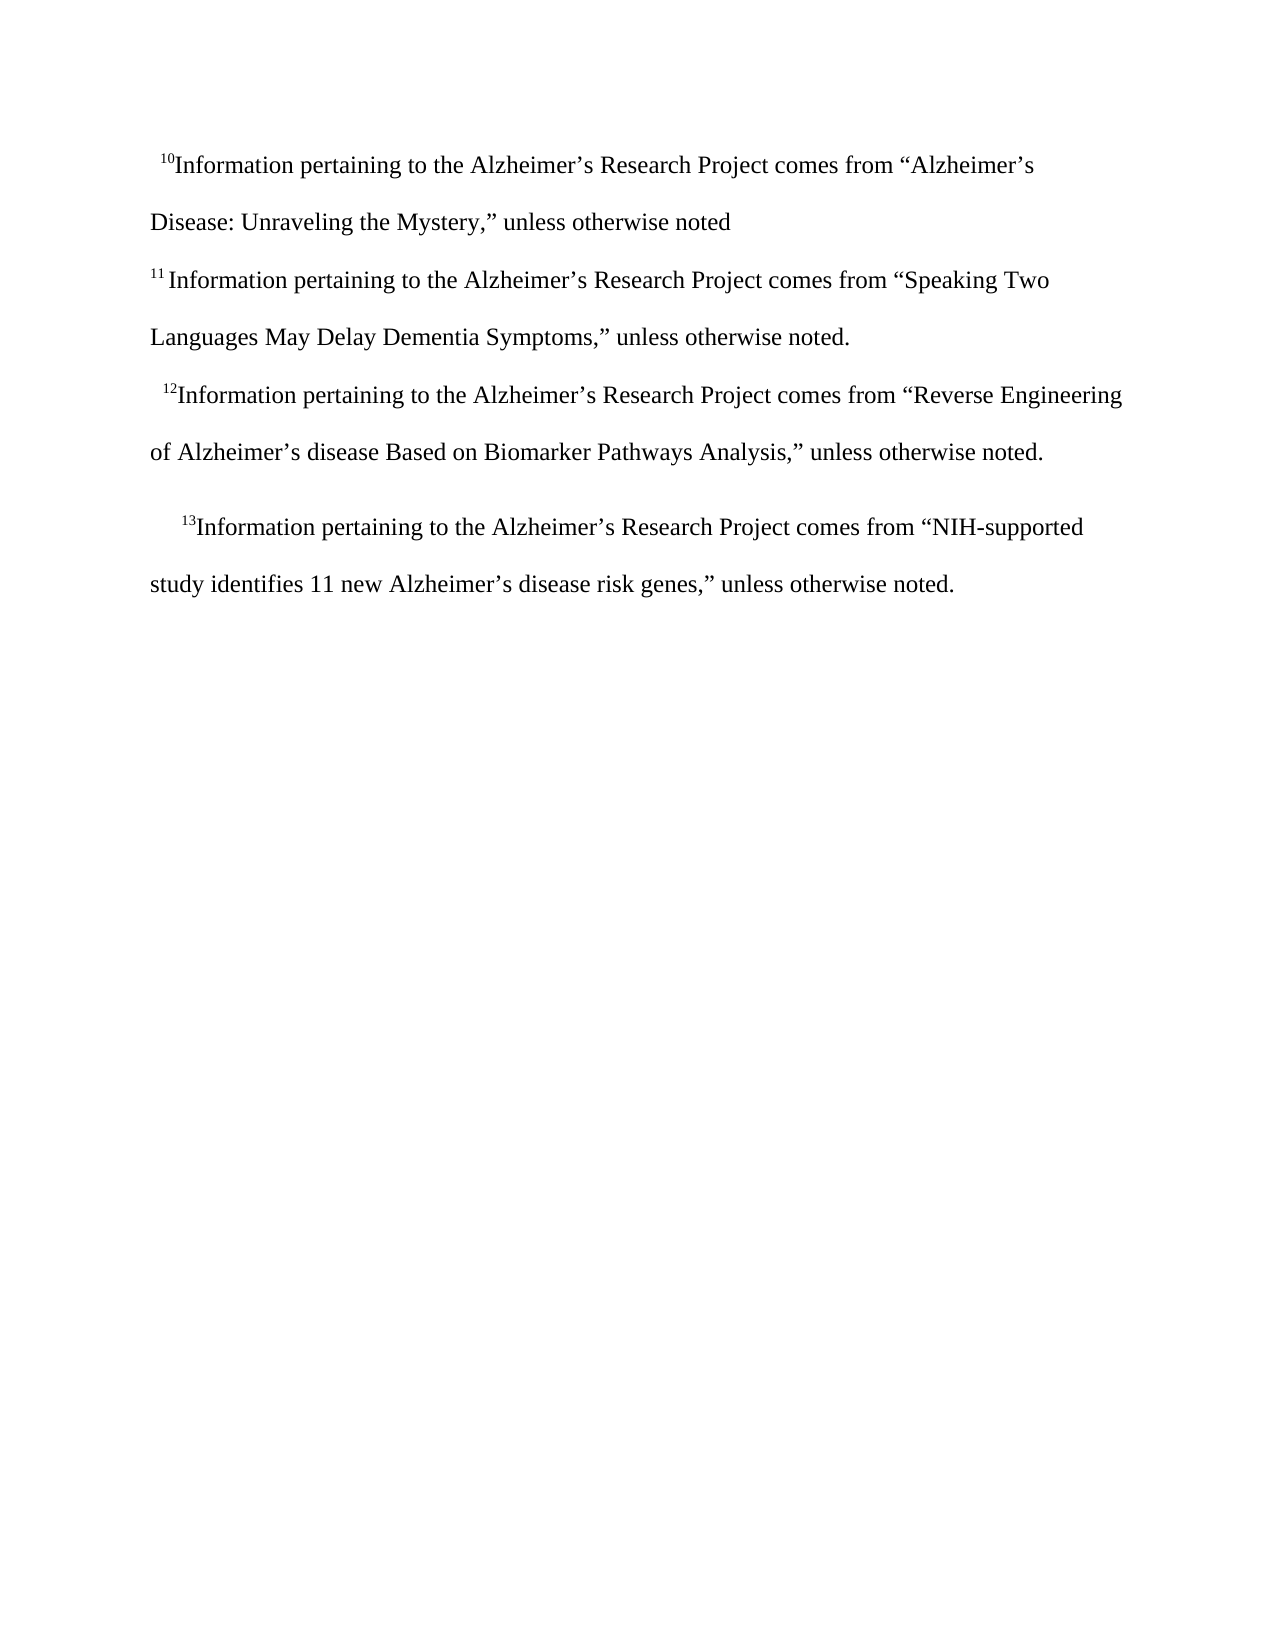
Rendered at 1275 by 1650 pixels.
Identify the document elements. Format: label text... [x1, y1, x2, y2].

text 10Information pertaining to the Alzheimer’s Research Project comes from “Alzheimer’s Disease: Unraveling the Mystery,” unless otherwise noted 11 Information pertaining to the Alzheimer’s Research Project comes from “Speaking Two Languages May Delay Dementia Symptoms,” unless otherwise noted. 12Information pertaining to the Alzheimer’s Research Project comes from “Reverse Engineering of Alzheimer’s disease Based on Biomarker Pathways Analysis,” unless otherwise noted. [150, 150, 1125, 466]
text 13Information pertaining to the Alzheimer’s Research Project comes from “NIH-supported study identifies 11 new Alzheimer’s disease risk genes,” unless otherwise noted. [150, 512, 1125, 710]
